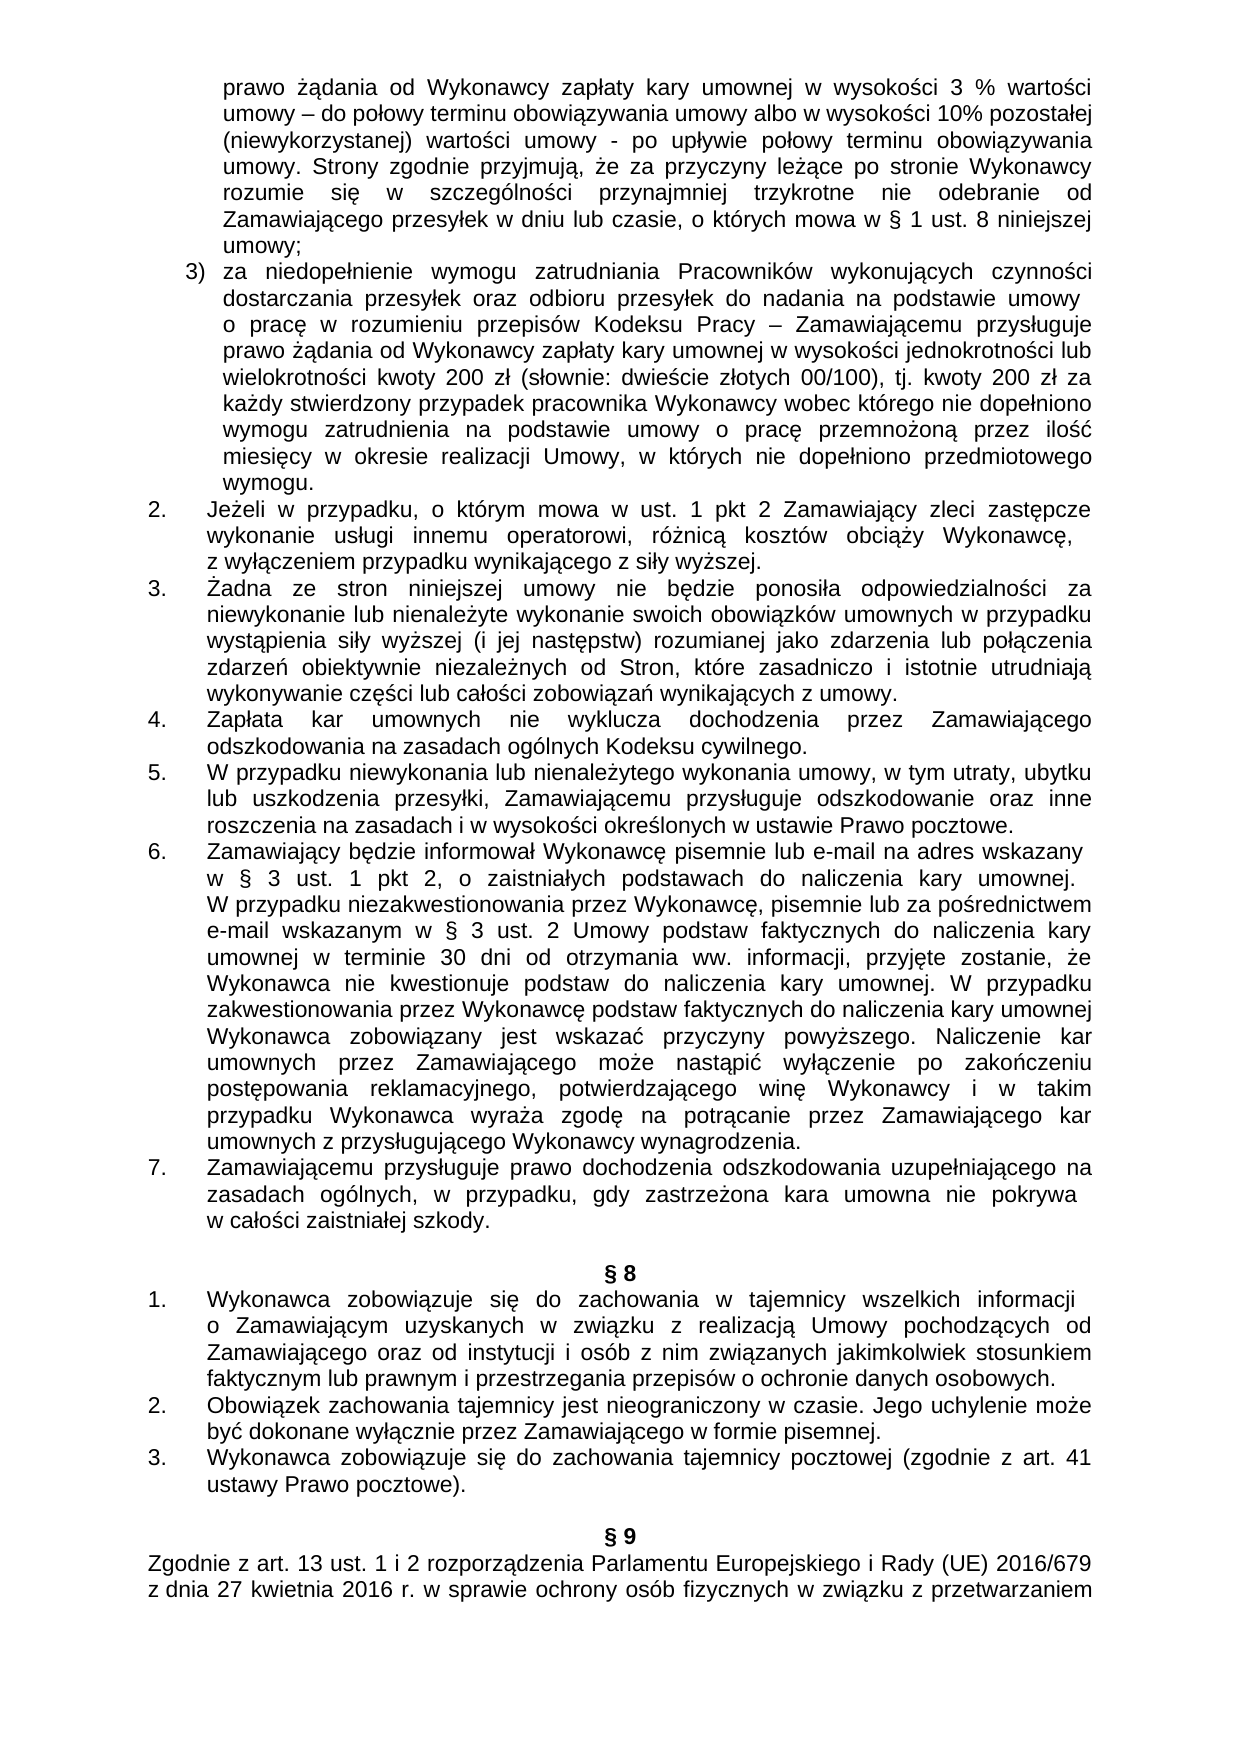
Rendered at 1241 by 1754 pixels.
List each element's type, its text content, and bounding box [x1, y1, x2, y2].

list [185, 74, 1093, 258]
list Obowiązek zachowania tajemnicy jest nieograniczony w czasie. Jego uchylenie może być dokonane wyłącznie przez Zamawiającego w formie pisemnej. [148, 1392, 1093, 1444]
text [148, 1550, 1093, 1602]
list Wykonawca zobowiązuje się do zachowania tajemnicy pocztowej (zgodnie z art. 41 ustawy Prawo pocztowe). [148, 1444, 1093, 1497]
list Zamawiającemu przysługuje prawo dochodzenia odszkodowania uzupełniającego na zasadach ogólnych, w przypadku, gdy zastrzeżona kara umowna nie pokrywa w całości zaistniałej szkody. [148, 1154, 1093, 1233]
list W przypadku niewykonania lub nienależytego wykonania umowy, w tym utraty, ubytku lub uszkodzenia przesyłki, Zamawiającemu przysługuje odszkodowanie oraz inne roszczenia na zasadach i w wysokości określonych w ustawie Prawo pocztowe. [148, 759, 1093, 838]
list Wykonawca zobowiązuje się do zachowania w tajemnicy wszelkich informacji o Zamawiającym uzyskanych w związku z realizacją Umowy pochodzących od Zamawiającego oraz od instytucji i osób z nim związanych jakimkolwiek stosunkiem faktycznym lub prawnym i przestrzegania przepisów o ochronie danych osobowych. [148, 1286, 1093, 1392]
list Zamawiający będzie informował Wykonawcę pisemnie lub e-mail na adres wskazany w § 3 ust. 1 pkt 2, o zaistniałych podstawach do naliczenia kary umownej. W przypadku niezakwestionowania przez Wykonawcę, pisemnie lub za pośrednictwem e-mail wskazanym w § 3 ust. 2 Umowy podstaw faktycznych do naliczenia kary umownej w terminie 30 dni od otrzymania ww. informacji, przyjęte zostanie, że Wykonawca nie kwestionuje podstaw do naliczenia kary umownej. W przypadku zakwestionowania przez Wykonawcę podstaw faktycznych do naliczenia kary umownej Wykonawca zobowiązany jest wskazać przyczyny powyższego. Naliczenie kar umownych przez Zamawiającego może nastąpić wyłączenie po zakończeniu postępowania reklamacyjnego, potwierdzającego winę Wykonawcy i w takim przypadku Wykonawca wyraża zgodę na potrącanie przez Zamawiającego kar umownych z przysługującego Wykonawcy wynagrodzenia. [148, 838, 1093, 1154]
list za niedopełnienie wymogu zatrudniania Pracowników wykonujących czynności dostarczania przesyłek oraz odbioru przesyłek do nadania na podstawie umowy o pracę w rozumieniu przepisów Kodeksu Pracy – Zamawiającemu przysługuje prawo żądania od Wykonawcy zapłaty kary umownej w wysokości jednokrotności lub wielokrotności kwoty 200 zł (słownie: dwieście złotych 00/100), tj. kwoty 200 zł za każdy stwierdzony przypadek pracownika Wykonawcy wobec którego nie dopełniono wymogu zatrudnienia na podstawie umowy o pracę przemnożoną przez ilość miesięcy w okresie realizacji Umowy, w których nie dopełniono przedmiotowego wymogu. [185, 258, 1093, 496]
text § 8 [148, 1260, 1093, 1286]
list Jeżeli w przypadku, o którym mowa w ust. 1 pkt 2 Zamawiający zleci zastępcze wykonanie usługi innemu operatorowi, różnicą kosztów obciąży Wykonawcę, z wyłączeniem przypadku wynikającego z siły wyższej. [148, 496, 1093, 574]
list Zapłata kar umownych nie wyklucza dochodzenia przez Zamawiającego odszkodowania na zasadach ogólnych Kodeksu cywilnego. [148, 706, 1093, 759]
list Żadna ze stron niniejszej umowy nie będzie ponosiła odpowiedzialności za niewykonanie lub nienależyte wykonanie swoich obowiązków umownych w przypadku wystąpienia siły wyższej (i jej następstw) rozumianej jako zdarzenia lub połączenia zdarzeń obiektywnie niezależnych od Stron, które zasadniczo i istotnie utrudniają wykonywanie części lub całości zobowiązań wynikających z umowy. [148, 574, 1093, 706]
text § 9 [148, 1523, 1093, 1550]
